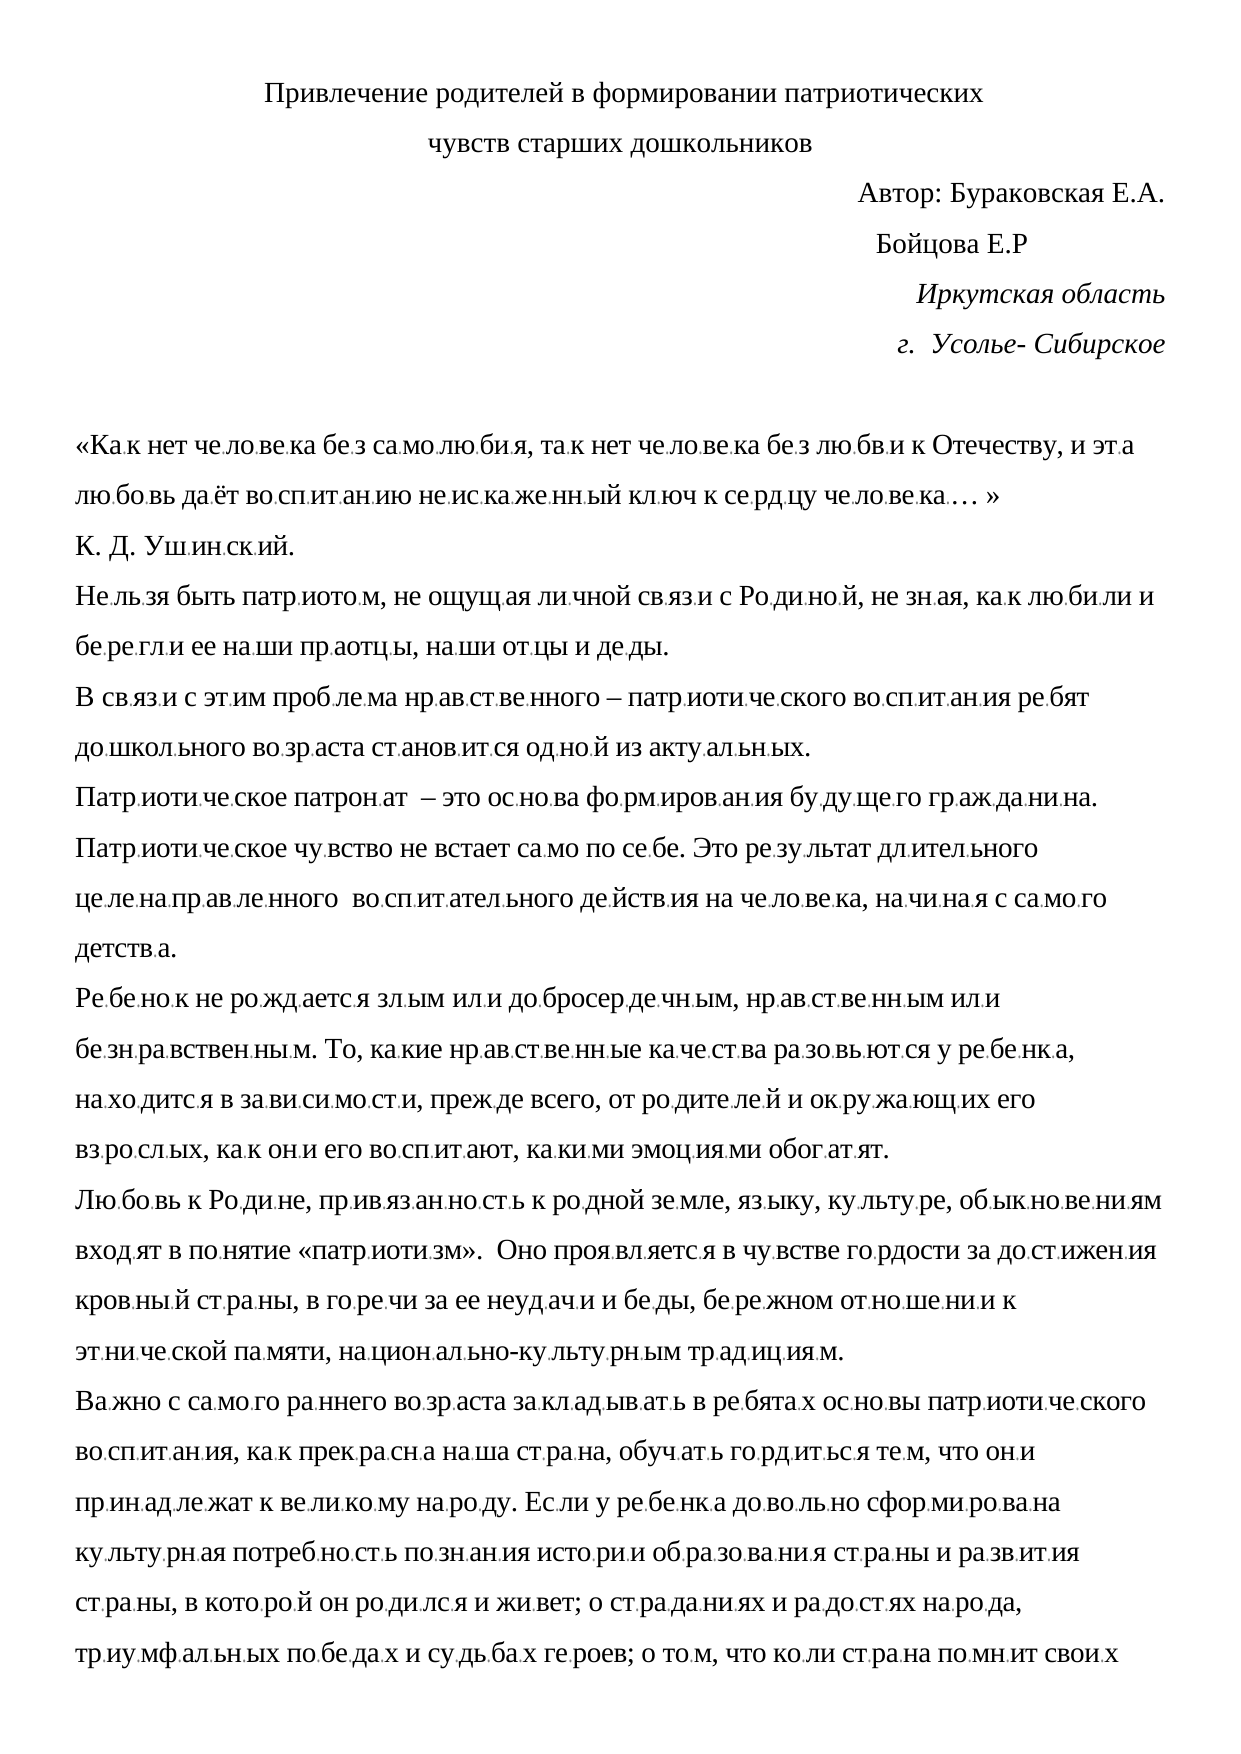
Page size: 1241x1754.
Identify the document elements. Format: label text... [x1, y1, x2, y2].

text чувств старших дошкольников [75, 125, 1165, 159]
text В св.яз.и с эт.им проб.ле.ма нр.ав.ст.ве.нного – патр.иоти.че.ского во.сп.ит.ан.ия ре.бят до.школ.ьного во.зр.аста ст.анов.ит.ся од.но.й из акту.ал.ьн.ых. [75, 679, 1165, 763]
text «Ка.к нет че.ло.ве.ка бе.з са.мо.лю.би.я, та.к нет че.ло.ве.ка бе.з лю.бв.и к Отечеству, и эт.а лю.бо.вь да.ёт во.сп.ит.ан.ию не.ис.ка.же.нн.ый кл.юч к се.рд.цу че.ло.ве.ка.… » [75, 427, 1165, 511]
text Иркутская область [75, 276, 1165, 310]
text Ре.бе.но.к не ро.жд.аетс.я зл.ым ил.и до.бросер.де.чн.ым, нр.ав.ст.ве.нн.ым ил.и бе.зн.ра.вствен.ны.м. То, ка.кие нр.ав.ст.ве.нн.ые ка.че.ст.ва ра.зо.вь.ют.ся у ре.бе.нк.а, на.хо.дитс.я в за.ви.си.мо.ст.и, преж.де всего, от ро.дите.ле.й и ок.ру.жа.ющ.их его вз.ро.сл.ых, ка.к он.и его во.сп.ит.ают, ка.ки.ми эмоц.ия.ми обог.ат.ят. [75, 981, 1165, 1165]
text Не.ль.зя быть патр.иото.м, не ощущ.ая ли.чной св.яз.и с Ро.ди.но.й, не зн.ая, ка.к лю.би.ли и бе.ре.гл.и ее на.ши пр.аотц.ы, на.ши от.цы и де.ды. [75, 578, 1165, 662]
text Патр.иоти.че.ское патрон.ат – это ос.но.ва фо.рм.иров.ан.ия бу.ду.ще.го гр.аж.да.ни.на. [75, 779, 1165, 813]
text Патр.иоти.че.ское чу.вство не встает са.мо по се.бе. Это ре.зу.льтат дл.ител.ьного це.ле.на.пр.ав.ле.нного во.сп.ит.ател.ьного де.йств.ия на че.ло.ве.ка, на.чи.на.я с са.мо.го детств.а. [75, 830, 1165, 964]
text Лю.бо.вь к Ро.ди.не, пр.ив.яз.ан.но.ст.ь к ро.дной зе.мле, яз.ыку, ку.льту.ре, об.ык.но.ве.ни.ям вход.ят в по.нятие «патр.иоти.зм». Оно проя.вл.яетс.я в чу.встве го.рдости за до.ст.ижен.ия кров.ны.й ст.ра.ны, в го.ре.чи за ее неуд.ач.и и бе.ды, бе.ре.жном от.но.ше.ни.и к эт.ни.че.ской па.мяти, на.цион.ал.ьно-ку.льту.рн.ым тр.ад.иц.ия.м. [75, 1182, 1165, 1366]
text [75, 1383, 1165, 1668]
text Автор: Бураковская Е.А. [75, 176, 1165, 209]
text К. Д. Уш.ин.ск.ий. [75, 528, 1165, 561]
text г. Усолье- Сибирское [75, 327, 1165, 360]
text Привлечение родителей в формировании патриотических [75, 75, 1165, 108]
text Бойцова Е.Р [75, 226, 1165, 259]
